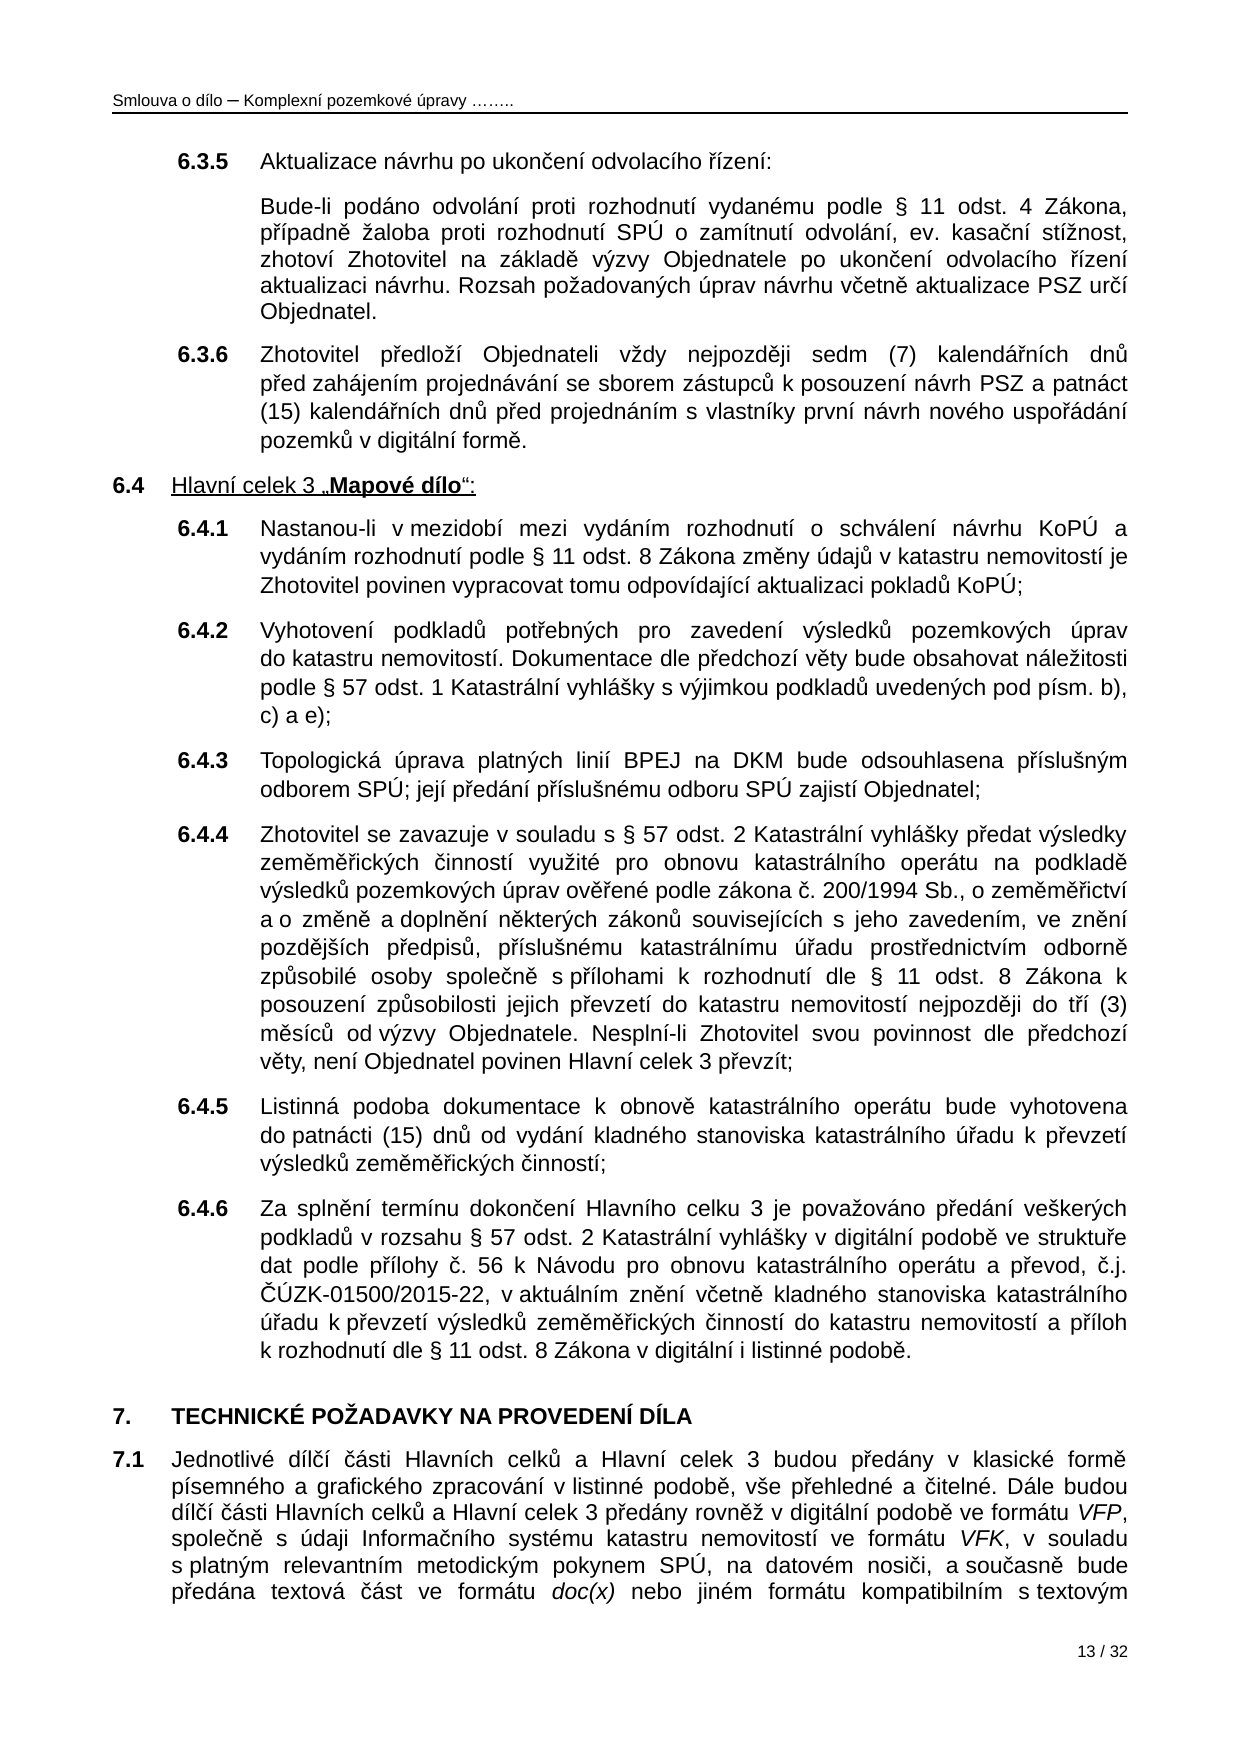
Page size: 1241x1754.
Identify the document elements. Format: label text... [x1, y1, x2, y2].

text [112, 1446, 1128, 1604]
text Vyhotovení podkladů potřebných pro zavedení výsledků pozemkových úprav do katastru nemovitostí. Dokumentace dle předchozí věty bude obsahovat náležitosti podle § 57 odst. 1 Katastrální vyhlášky s výjimkou podkladů uvedených pod písm. b), c) a e); [177, 617, 1128, 728]
text Technické požadavky na provedení díla [112, 1403, 1128, 1430]
text Listinná podoba dokumentace k obnově katastrálního operátu bude vyhotovena do patnácti (15) dnů od vydání kladného stanoviska katastrálního úřadu k převzetí výsledků zeměměřických činností; [177, 1093, 1128, 1176]
text Topologická úprava platných linií BPEJ na DKM bude odsouhlasena příslušným odborem SPÚ; její předání příslušnému odboru SPÚ zajistí Objednatel; [177, 747, 1128, 802]
list Bude-li podáno odvolání proti rozhodnutí vydanému podle § 11 odst. 4 Zákona, případně žaloba proti rozhodnutí SPÚ o zamítnutí odvolání, ev. kasační stížnost, zhotoví Zhotovitel na základě výzvy Objednatele po ukončení odvolacího řízení aktualizaci návrhu. Rozsah požadovaných úprav návrhu včetně aktualizace PSZ určí Objednatel. [260, 193, 1128, 324]
text Hlavní celek 3 „Mapové dílo“: [112, 472, 1128, 498]
text Nastanou-li v mezidobí mezi vydáním rozhodnutí o schválení návrhu KoPÚ a vydáním rozhodnutí podle § 11 odst. 8 Zákona změny údajů v katastru nemovitostí je Zhotovitel povinen vypracovat tomu odpovídající aktualizaci pokladů KoPÚ; [177, 515, 1128, 598]
text Zhotovitel předloží Objednateli vždy nejpozději sedm (7) kalendářních dnů před zahájením projednávání se sborem zástupců k posouzení návrh PSZ a patnáct (15) kalendářních dnů před projednáním s vlastníky první návrh nového uspořádání pozemků v digitální formě. [177, 341, 1128, 453]
text Aktualizace návrhu po ukončení odvolacího řízení: [177, 148, 1128, 174]
text Za splnění termínu dokončení Hlavního celku 3 je považováno předání veškerých podkladů v rozsahu § 57 odst. 2 Katastrální vyhlášky v digitální podobě ve struktuře dat podle přílohy č. 56 k Návodu pro obnovu katastrálního operátu a převod, č.j. ČÚZK-01500/2015-22, v aktuálním znění včetně kladného stanoviska katastrálního úřadu k převzetí výsledků zeměměřických činností do katastru nemovitostí a příloh k rozhodnutí dle § 11 odst. 8 Zákona v digitální i listinné podobě. [177, 1195, 1128, 1364]
text Zhotovitel se zavazuje v souladu s § 57 odst. 2 Katastrální vyhlášky předat výsledky zeměměřických činností využité pro obnovu katastrálního operátu na podkladě výsledků pozemkových úprav ověřené podle zákona č. 200/1994 Sb., o zeměměřictví a o změně a doplnění některých zákonů souvisejících s jeho zavedením, ve znění pozdějších předpisů, příslušnému katastrálnímu úřadu prostřednictvím odborně způsobilé osoby společně s přílohami k rozhodnutí dle § 11 odst. 8 Zákona k posouzení způsobilosti jejich převzetí do katastru nemovitostí nejpozději do tří (3) měsíců od výzvy Objednatele. Nesplní-li Zhotovitel svou povinnost dle předchozí věty, není Objednatel povinen Hlavní celek 3 převzít; [177, 821, 1128, 1074]
